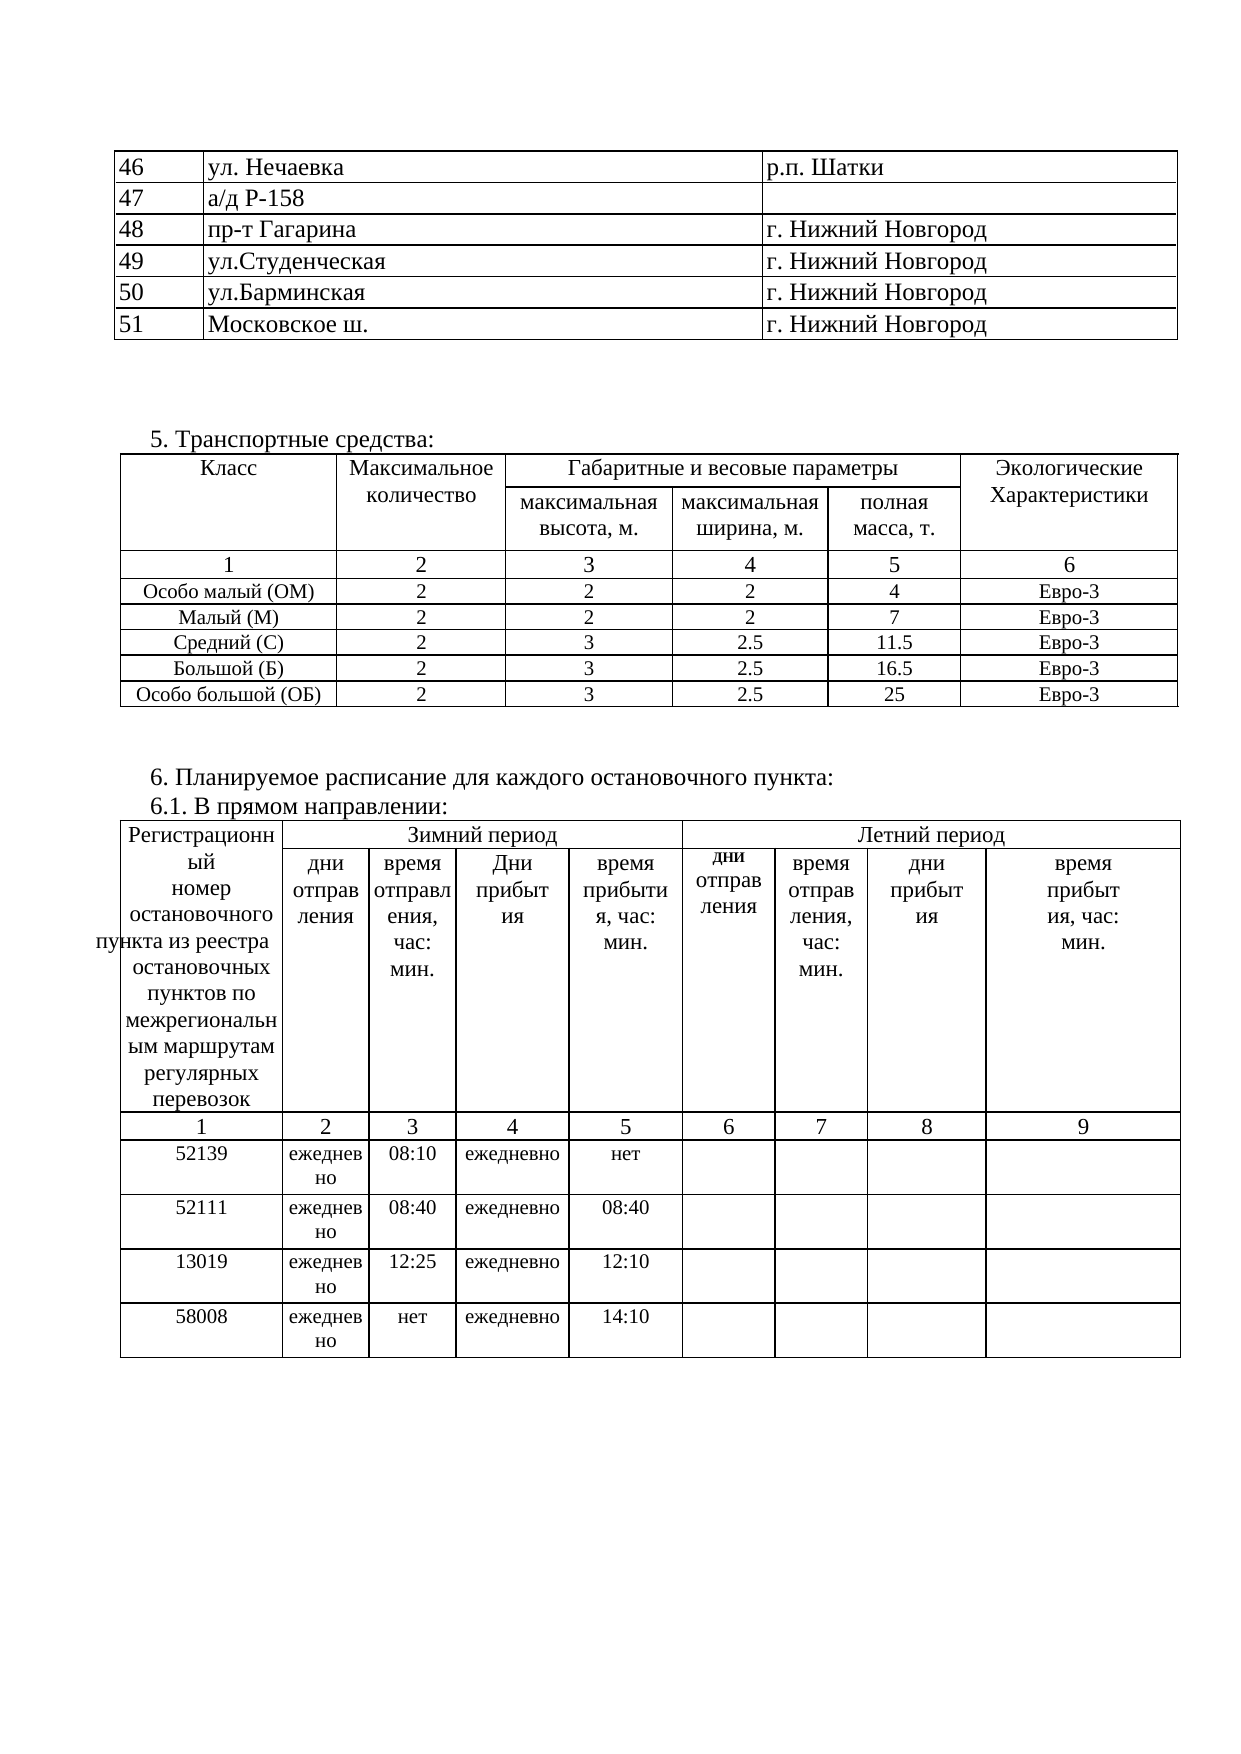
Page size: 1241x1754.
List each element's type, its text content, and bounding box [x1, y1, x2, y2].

table_cell Московское ш. [204, 309, 762, 339]
table_cell 2 [337, 630, 505, 654]
table_cell 2.5 [673, 656, 827, 680]
table_cell Евро-3 [961, 682, 1177, 706]
table_cell 3 [506, 682, 672, 706]
table_cell [776, 1141, 867, 1193]
table_cell ежедневно [283, 1250, 368, 1302]
table_cell ул. Нечаевка [204, 152, 762, 181]
table_cell 2 [673, 605, 827, 629]
table_cell 46 [115, 152, 203, 181]
table_cell ежедневно [457, 1195, 568, 1248]
table_cell 08:40 [570, 1195, 682, 1248]
table_cell 2 [283, 1113, 368, 1139]
table_cell максимальная высота, м. [506, 488, 672, 549]
table_cell 3 [506, 551, 672, 577]
table_cell 1 [121, 1113, 282, 1139]
table_cell ежедневно [283, 1195, 368, 1248]
table_cell 7 [776, 1113, 867, 1139]
table_cell [868, 1141, 985, 1193]
table_cell 08:40 [370, 1195, 455, 1248]
table_cell 4 [457, 1113, 568, 1139]
table_cell 3 [506, 656, 672, 680]
table_cell [776, 1195, 867, 1248]
table_cell [683, 1250, 774, 1302]
table_cell Евро-3 [961, 579, 1177, 603]
text 6. Планируемое расписание для каждого остановочного пункта: [150, 762, 1090, 791]
table_header Класс [121, 455, 336, 549]
table_cell Особо малый (ОМ) [121, 579, 336, 603]
table_cell 3 [506, 630, 672, 654]
table_cell ул.Барминская [204, 277, 762, 307]
table_cell дни прибыт ия [868, 849, 985, 1111]
table_cell [868, 1304, 985, 1357]
table_header Габаритные и весовые параметры [506, 455, 960, 486]
table_header Регистрационный номер остановочного пункта из реестра остановочных пунктов по межрегиональным маршрутам регулярных перевозок [121, 821, 282, 1111]
table_cell 2 [337, 682, 505, 706]
table_cell 6 [683, 1113, 774, 1139]
table_cell ежедневно [283, 1304, 368, 1357]
table_cell 2 [506, 579, 672, 603]
table_cell г. Нижний Новгород [763, 276, 1177, 307]
table_cell 2 [337, 656, 505, 680]
table_cell полная масса, т. [829, 488, 960, 549]
table_cell Большой (Б) [121, 656, 336, 680]
table_header Экологические Характеристики [961, 455, 1177, 549]
table_cell 6 [961, 551, 1177, 577]
table_cell 2 [337, 579, 505, 603]
table_cell 12:25 [370, 1250, 455, 1302]
table_header Максимальное количество [337, 455, 505, 549]
table_cell 2 [506, 605, 672, 629]
table_cell [683, 1141, 774, 1193]
table_cell [987, 1195, 1180, 1248]
table_cell Евро-3 [961, 630, 1177, 654]
table_cell 49 [115, 245, 203, 276]
table_cell 52111 [121, 1195, 282, 1248]
table_cell время прибыти я, час: мин. [570, 849, 682, 1111]
table_cell Дни прибыт ия [457, 849, 568, 1111]
table_cell 7 [829, 605, 960, 629]
table_cell 51 [115, 308, 203, 339]
table_cell время отправ ления, час: мин. [776, 849, 867, 1111]
table_cell [776, 1304, 867, 1357]
table_header Летний период [683, 821, 1180, 848]
table_cell [683, 1304, 774, 1357]
table_cell 47 [115, 183, 203, 213]
table_cell ежедневно [457, 1250, 568, 1302]
table_cell р.п. Шатки [763, 152, 1177, 181]
table_cell 2.5 [673, 682, 827, 706]
table_cell 4 [673, 551, 827, 577]
table_cell ежедневно [457, 1304, 568, 1357]
table_cell 08:10 [370, 1141, 455, 1193]
table_cell 3 [370, 1113, 455, 1139]
table_cell 25 [829, 682, 960, 706]
table_cell ежедневно [457, 1141, 568, 1193]
table_cell 52139 [121, 1141, 282, 1193]
table_cell г. Нижний Новгород [763, 244, 1177, 276]
table_cell 2 [337, 551, 505, 577]
text 6.1. В прямом направлении: [150, 791, 1090, 820]
table_cell 1 [121, 551, 336, 577]
table_cell 5 [570, 1113, 682, 1139]
table_header Зимний период [283, 821, 682, 848]
table_cell 50 [115, 277, 203, 307]
table_cell [683, 1195, 774, 1248]
table_cell 11.5 [829, 630, 960, 654]
table_cell 2.5 [673, 630, 827, 654]
text 5. Транспортные средства: [150, 424, 1090, 453]
table_cell [763, 181, 1177, 213]
table_cell ул.Студенческая [204, 246, 762, 276]
table_cell 12:10 [570, 1250, 682, 1302]
table_cell ДНИ отправ ления [683, 849, 774, 1111]
table_cell 13019 [121, 1250, 282, 1302]
table_cell [987, 1304, 1180, 1357]
table_cell пр-т Гагарина [204, 215, 762, 244]
table_cell 58008 [121, 1304, 282, 1357]
table_cell [987, 1141, 1180, 1193]
table_cell [987, 1250, 1180, 1302]
table_cell [868, 1250, 985, 1302]
table_cell ежедневно [283, 1141, 368, 1193]
table_cell г. Нижний Новгород [763, 307, 1177, 339]
table_cell а/д Р-158 [204, 183, 762, 213]
table_cell время отправл ения, час: мин. [370, 849, 455, 1111]
table_cell 2 [673, 579, 827, 603]
table_cell 16.5 [829, 656, 960, 680]
table_cell Евро-3 [961, 656, 1177, 680]
table_cell дни отправ ления [283, 849, 368, 1111]
table_cell 48 [115, 214, 203, 244]
table_cell нет [370, 1304, 455, 1357]
table_cell 8 [868, 1113, 985, 1139]
table_cell [776, 1250, 867, 1302]
table_cell 2 [337, 605, 505, 629]
table_cell нет [570, 1141, 682, 1193]
table_cell Особо большой (ОБ) [121, 682, 336, 706]
table_cell Евро-3 [961, 605, 1177, 629]
table_cell [868, 1195, 985, 1248]
table_cell 9 [987, 1113, 1180, 1139]
table_cell 4 [829, 579, 960, 603]
table_cell Малый (М) [121, 605, 336, 629]
table_cell 14:10 [570, 1304, 682, 1357]
table_cell Средний (С) [121, 630, 336, 654]
table_cell 5 [829, 551, 960, 577]
table_cell время прибыт ия, час: мин. [987, 849, 1180, 1111]
table_cell г. Нижний Новгород [763, 213, 1177, 244]
table_cell максимальная ширина, м. [673, 488, 827, 549]
